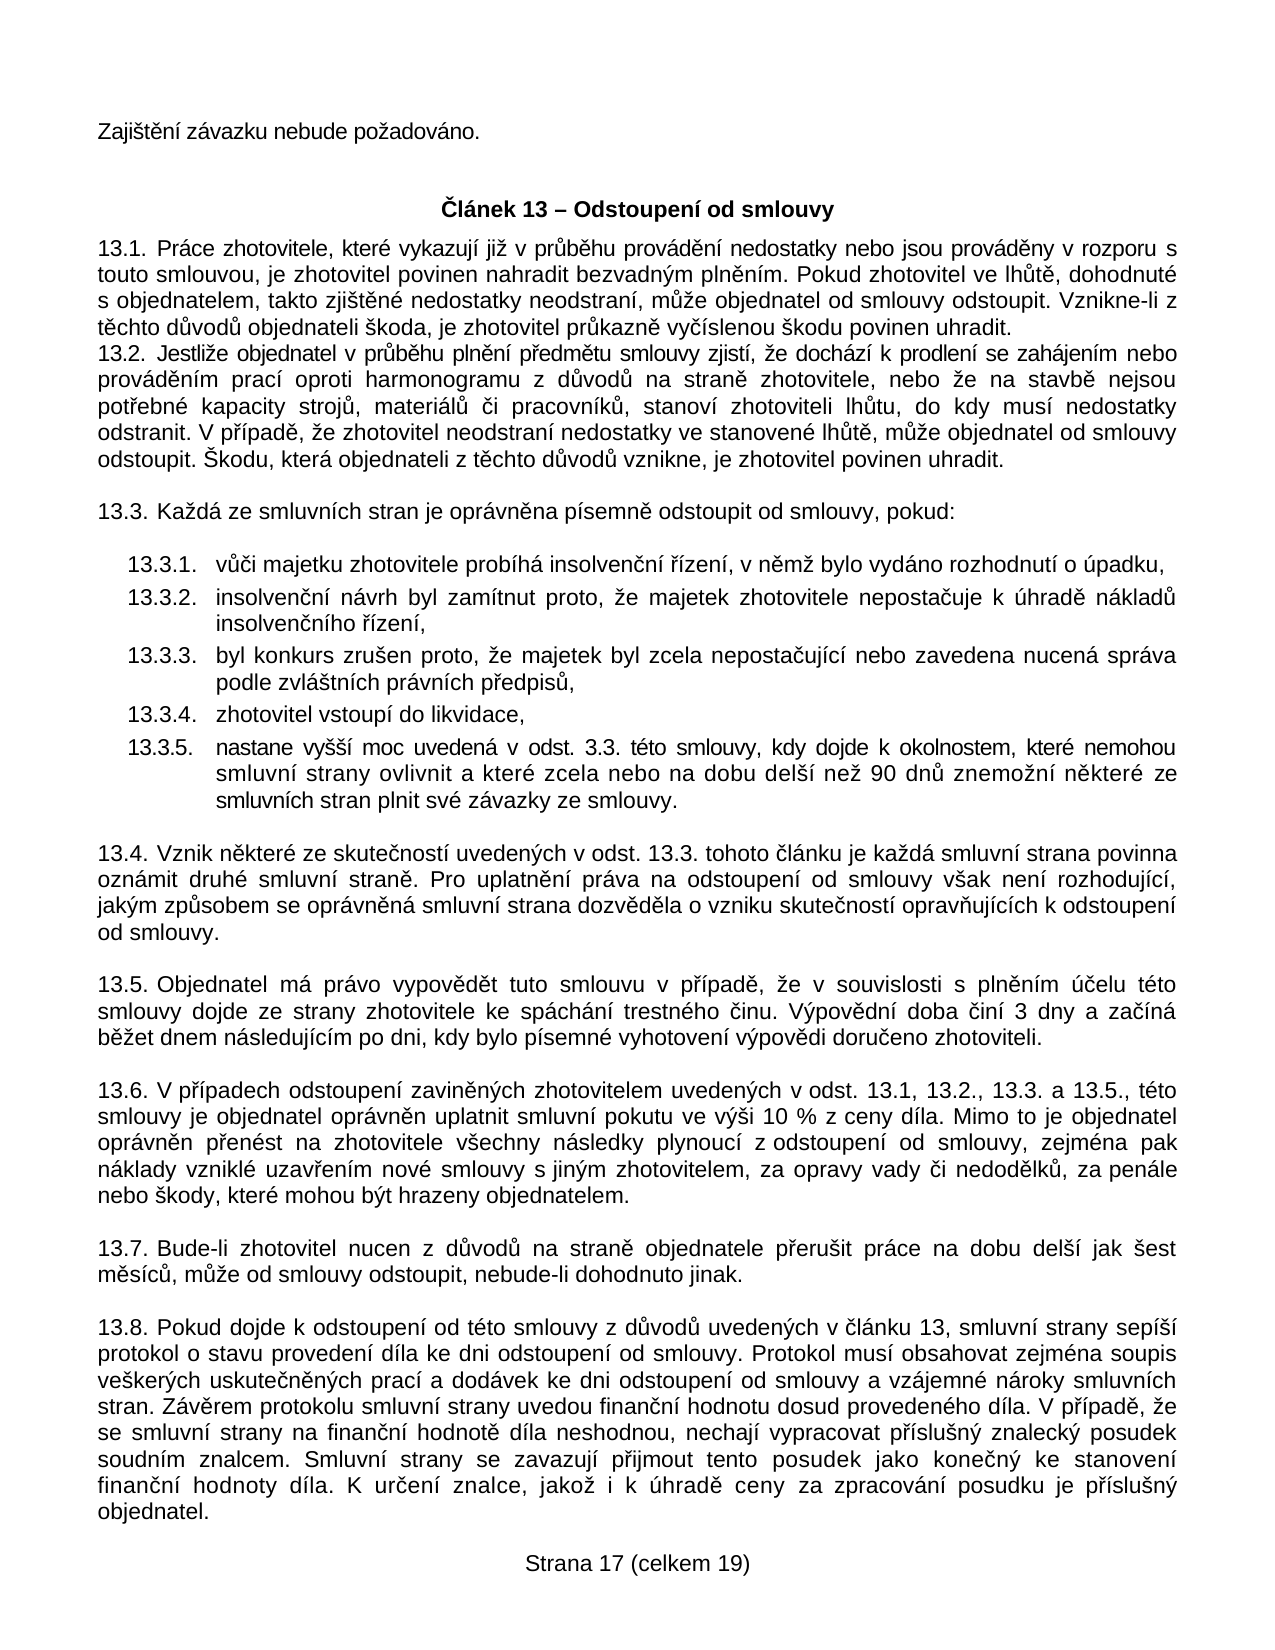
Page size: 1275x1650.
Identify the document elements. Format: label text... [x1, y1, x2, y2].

list Bude-li zhotovitel nucen z důvodů na straně objednatele přerušit práce na dobu delší jak šest měsíců, může od smlouvy odstoupit, nebude-li dohodnuto jinak. [97, 1235, 1177, 1287]
list Objednatel má právo vypovědět tuto smlouvu v případě, že v souvislosti s plněním účelu této smlouvy dojde ze strany zhotovitele ke spáchání trestného činu. Výpovědní doba činí 3 dny a začíná běžet dnem následujícím po dni, kdy bylo písemné vyhotovení výpovědi doručeno zhotoviteli. [97, 971, 1177, 1050]
list Pokud dojde k odstoupení od této smlouvy z důvodů uvedených v článku 13, smluvní strany sepíší protokol o stavu provedení díla ke dni odstoupení od smlouvy. Protokol musí obsahovat zejména soupis veškerých uskutečněných prací a dodávek ke dni odstoupení od smlouvy a vzájemné nároky smluvních stran. Závěrem protokolu smluvní strany uvedou finanční hodnotu dosud provedeného díla. V případě, že se smluvní strany na finanční hodnotě díla neshodnou, nechají vypracovat příslušný znalecký posudek soudním znalcem. Smluvní strany se zavazují přijmout tento posudek jako konečný ke stanovení finanční hodnoty díla. K určení znalce, jakož i k úhradě ceny za zpracování posudku je příslušný objednatel. [97, 1314, 1177, 1525]
list byl konkurs zrušen proto, že majetek byl zcela nepostačující nebo zavedena nucená správa podle zvláštních právních předpisů, [127, 642, 1177, 695]
list Jestliže objednatel v průběhu plnění předmětu smlouvy zjistí, že dochází k prodlení se zahájením nebo prováděním prací oproti harmonogramu z důvodů na straně zhotovitele, nebo že na stavbě nejsou potřebné kapacity strojů, materiálů či pracovníků, stanoví zhotoviteli lhůtu, do kdy musí nedostatky odstranit. V případě, že zhotovitel neodstraní nedostatky ve stanovené lhůtě, může objednatel od smlouvy odstoupit. Škodu, která objednateli z těchto důvodů vznikne, je zhotovitel povinen uhradit. [97, 340, 1177, 472]
list insolvenční návrh byl zamítnut proto, že majetek zhotovitele nepostačuje k úhradě nákladů insolvenčního řízení, [127, 583, 1177, 636]
text Zajištění závazku nebude požadováno. [97, 118, 1177, 144]
list zhotovitel vstoupí do likvidace, [127, 701, 1177, 728]
list nastane vyšší moc uvedená v odst. 3.3. této smlouvy, kdy dojde k okolnostem, které nemohou smluvní strany ovlivnit a které zcela nebo na dobu delší než 90 dnů znemožní některé ze smluvních stran plnit své závazky ze smlouvy. [127, 734, 1177, 813]
list vůči majetku zhotovitele probíhá insolvenční řízení, v němž bylo vydáno rozhodnutí o úpadku, [127, 551, 1177, 577]
list V případech odstoupení zaviněných zhotovitelem uvedených v odst. 13.1, 13.2., 13.3. a 13.5., této smlouvy je objednatel oprávněn uplatnit smluvní pokutu ve výši 10 % z ceny díla. Mimo to je objednatel oprávněn přenést na zhotovitele všechny následky plynoucí z odstoupení od smlouvy, zejména pak náklady vzniklé uzavřením nové smlouvy s jiným zhotovitelem, za opravy vady či nedodělků, za penále nebo škody, které mohou být hrazeny objednatelem. [97, 1077, 1177, 1208]
text Článek 13 – Odstoupení od smlouvy [97, 196, 1177, 222]
list Práce zhotovitele, které vykazují již v průběhu provádění nedostatky nebo jsou prováděny v rozporu s touto smlouvou, je zhotovitel povinen nahradit bezvadným plněním. Pokud zhotovitel ve lhůtě, dohodnuté s objednatelem, takto zjištěné nedostatky neodstraní, může objednatel od smlouvy odstoupit. Vznikne-li z těchto důvodů objednateli škoda, je zhotovitel průkazně vyčíslenou škodu povinen uhradit. [97, 235, 1177, 340]
list Každá ze smluvních stran je oprávněna písemně odstoupit od smlouvy, pokud: [97, 498, 1177, 524]
list Vznik některé ze skutečností uvedených v odst. 13.3. tohoto článku je každá smluvní strana povinna oznámit druhé smluvní straně. Pro uplatnění práva na odstoupení od smlouvy však není rozhodující, jakým způsobem se oprávněná smluvní strana dozvěděla o vzniku skutečností opravňujících k odstoupení od smlouvy. [97, 839, 1177, 945]
